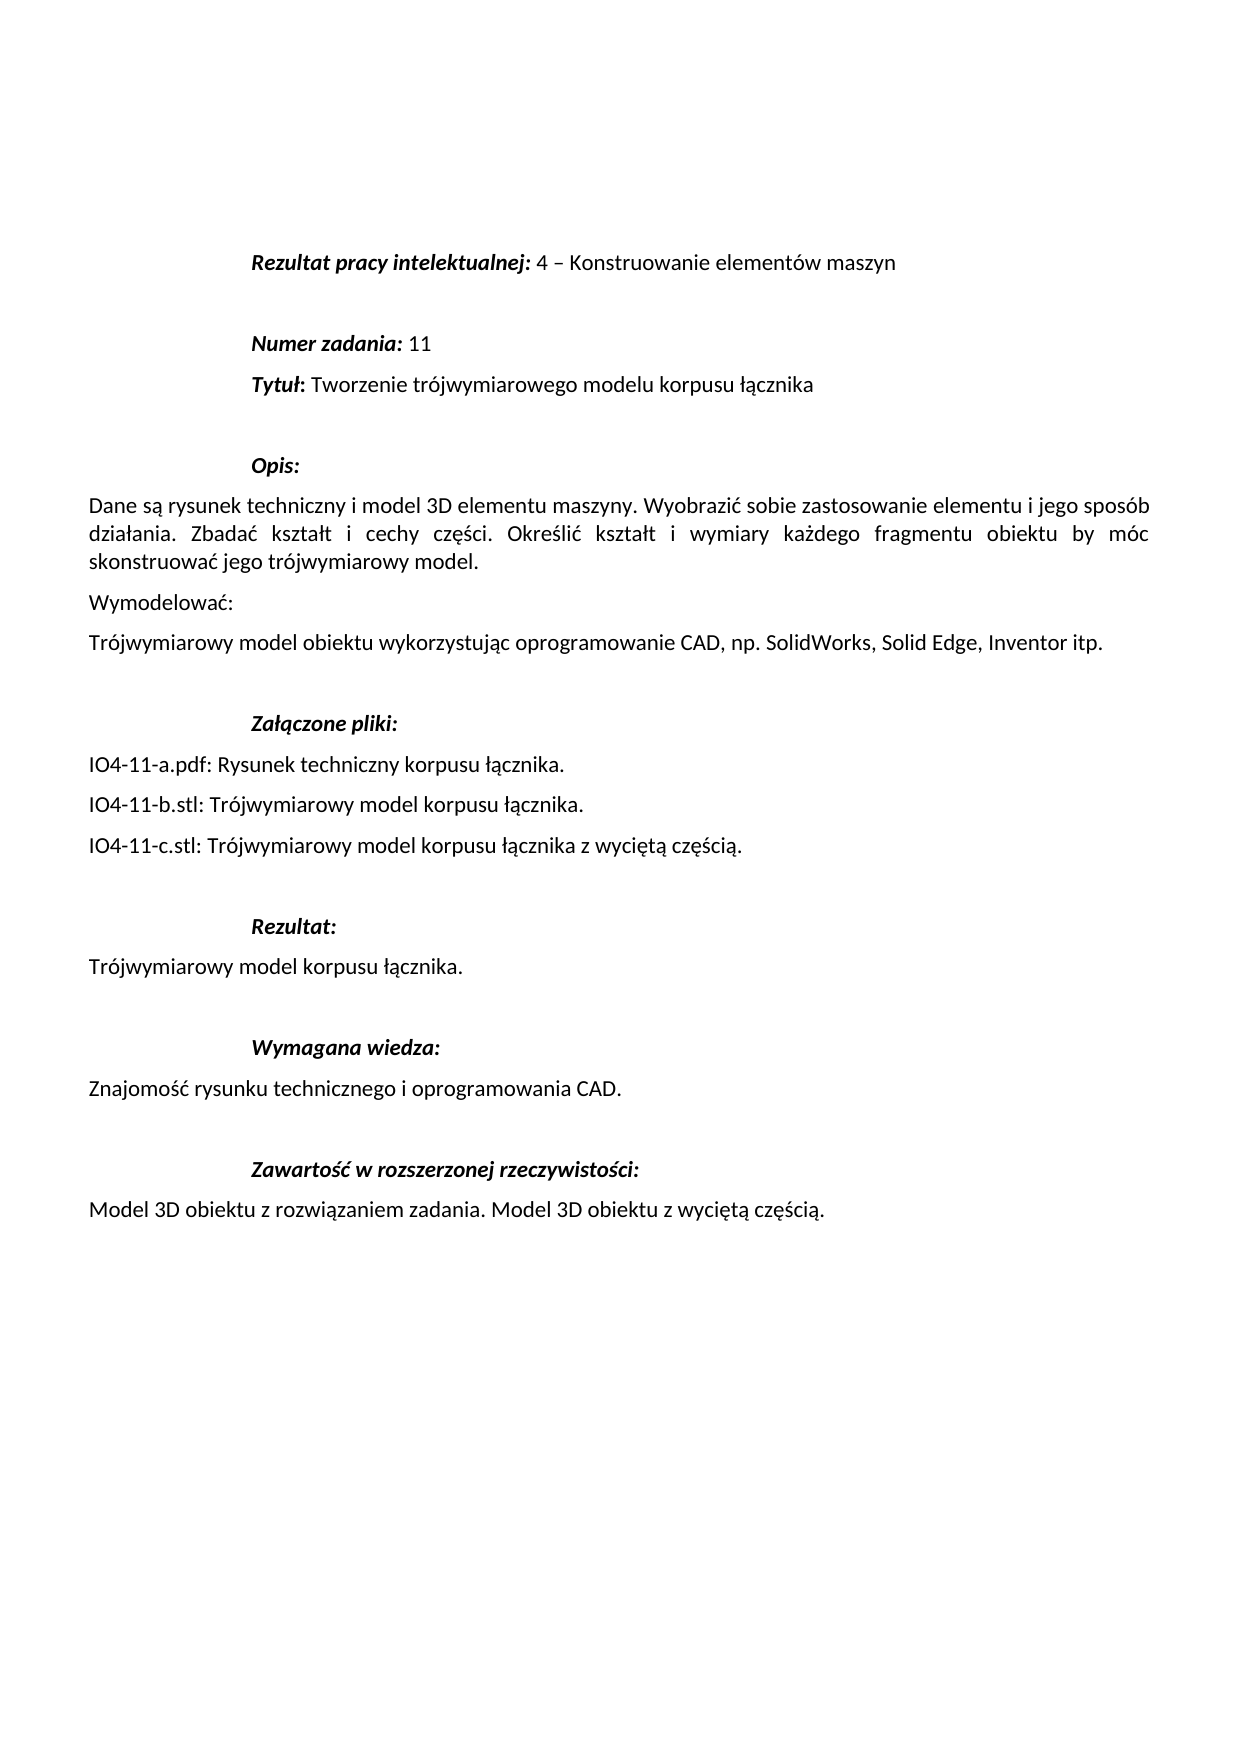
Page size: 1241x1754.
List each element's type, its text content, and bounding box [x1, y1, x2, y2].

text Tytuł: Tworzenie trójwymiarowego modelu korpusu łącznika [251, 370, 1152, 398]
text Wymagana wiedza: [251, 1033, 1152, 1062]
text IO4-11-b.stl: Trójwymiarowy model korpusu łącznika. [89, 790, 1152, 818]
text Zawartość w rozszerzonej rzeczywistości: [251, 1155, 1152, 1183]
text Rezultat pracy intelektualnej: 4 – Konstruowanie elementów maszyn [251, 248, 1152, 276]
text Trójwymiarowy model korpusu łącznika. [89, 952, 1152, 981]
text Opis: [251, 451, 1152, 479]
text Dane są rysunek techniczny i model 3D elementu maszyny. Wyobrazić sobie zastosowanie elementu i jego sposób działania. Zbadać kształt i cechy części. Określić kształt i wymiary każdego fragmentu obiektu by móc skonstruować jego trójwymiarowy model. [89, 491, 1152, 575]
text Trójwymiarowy model obiektu wykorzystując oprogramowanie CAD, np. SolidWorks, Solid Edge, Inventor itp. [89, 628, 1152, 656]
text Rezultat: [251, 912, 1152, 940]
text Numer zadania: 11 [251, 329, 1152, 357]
text Wymodelować: [89, 588, 1152, 616]
text Znajomość rysunku technicznego i oprogramowania CAD. [89, 1074, 1152, 1102]
text IO4-11-c.stl: Trójwymiarowy model korpusu łącznika z wyciętą częścią. [89, 831, 1152, 859]
text IO4-11-a.pdf: Rysunek techniczny korpusu łącznika. [89, 750, 1152, 778]
text Model 3D obiektu z rozwiązaniem zadania. Model 3D obiektu z wyciętą częścią. [89, 1196, 1152, 1224]
text Załączone pliki: [251, 709, 1152, 737]
